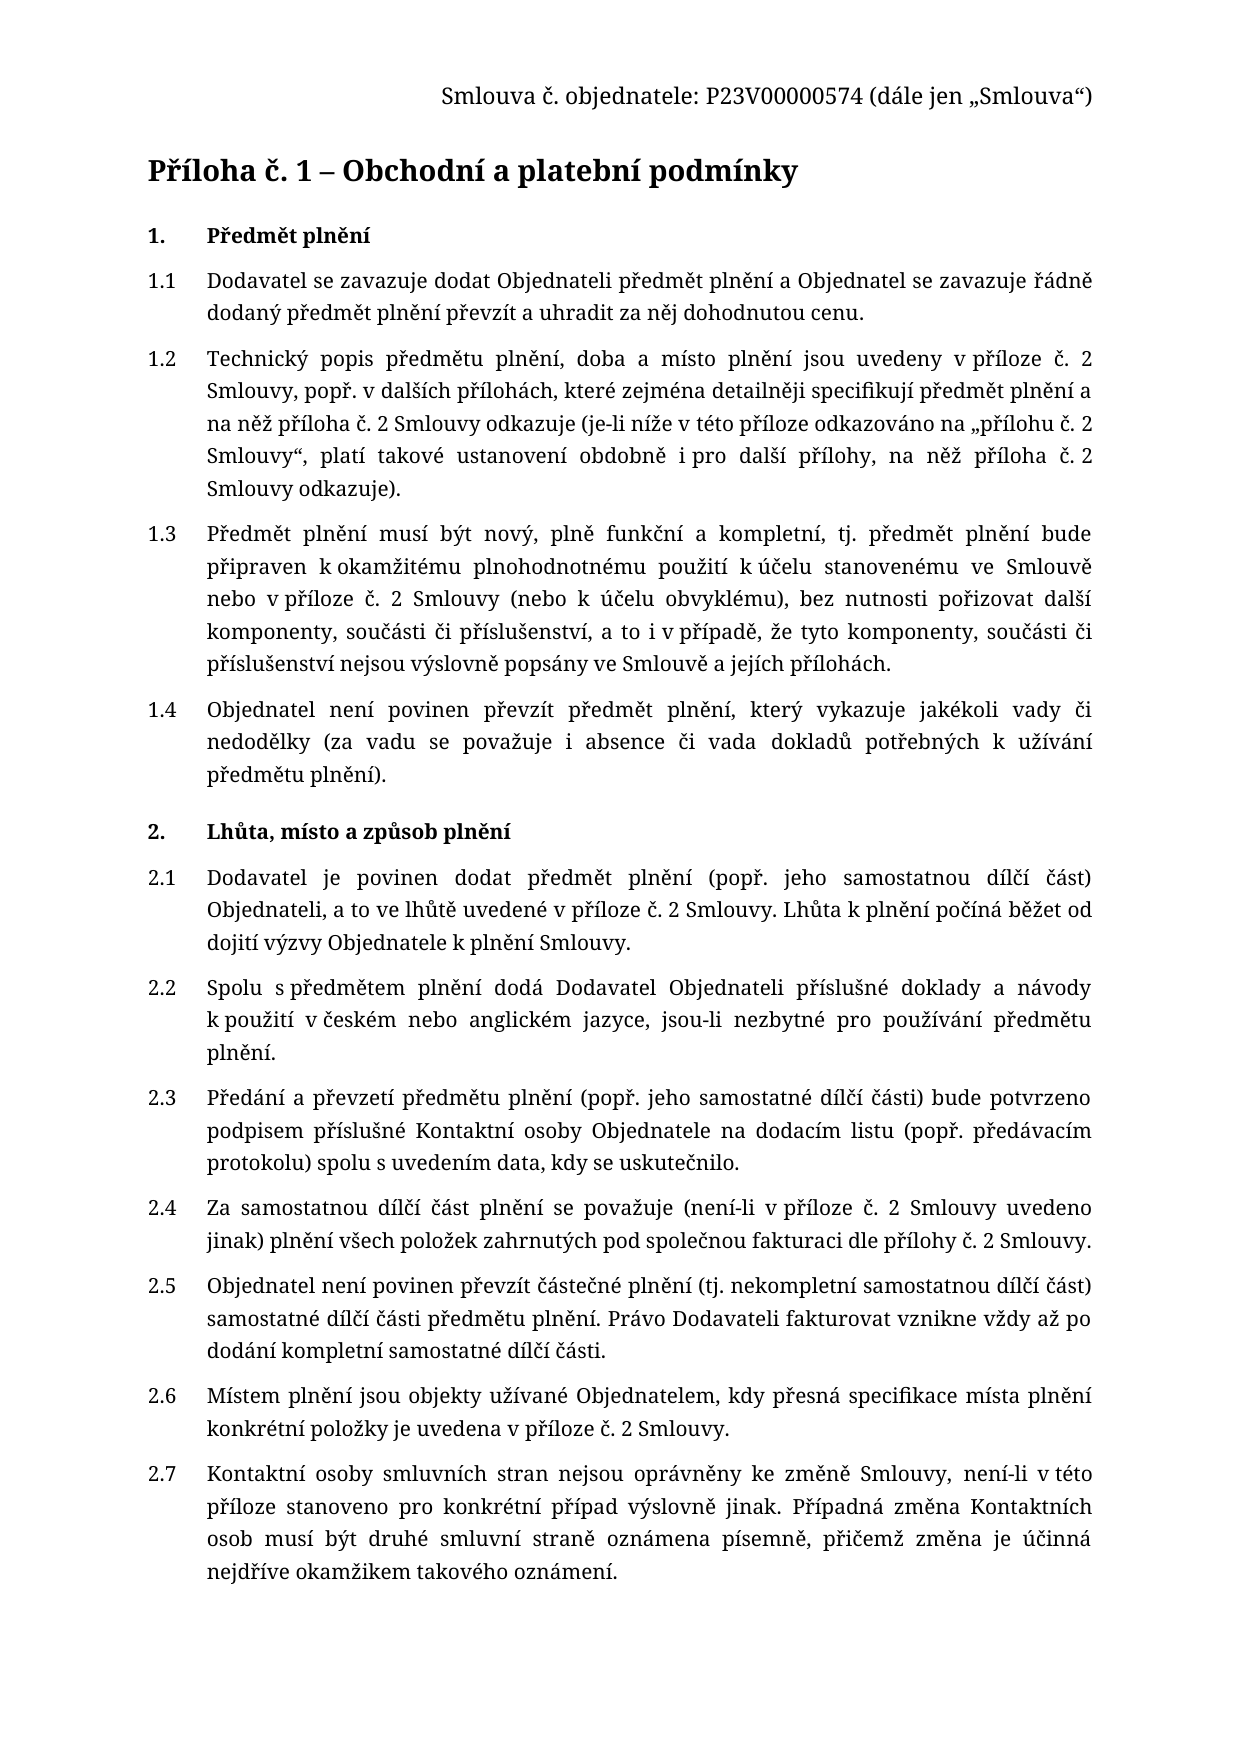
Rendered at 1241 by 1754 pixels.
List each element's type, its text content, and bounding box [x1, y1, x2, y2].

list Místem plnění jsou objekty užívané Objednatelem, kdy přesná specifikace místa plnění konkrétní položky je uvedena v příloze č. 2 Smlouvy. [148, 1382, 1093, 1443]
list Dodavatel se zavazuje dodat Objednateli předmět plnění a Objednatel se zavazuje řádně dodaný předmět plnění převzít a uhradit za něj dohodnutou cenu. [148, 266, 1093, 327]
list Objednatel není povinen převzít předmět plnění, který vykazuje jakékoli vady či nedodělky (za vadu se považuje i absence či vada dokladů potřebných k užívání předmětu plnění). [148, 695, 1093, 788]
list Kontaktní osoby smluvních stran nejsou oprávněny ke změně Smlouvy, není-li v této příloze stanoveno pro konkrétní případ výslovně jinak. Případná změna Kontaktních osob musí být druhé smluvní straně oznámena písemně, přičemž změna je účinná nejdříve okamžikem takového oznámení. [148, 1459, 1093, 1586]
list Lhůta, místo a způsob plnění [148, 817, 1093, 846]
list Technický popis předmětu plnění, doba a místo plnění jsou uvedeny v příloze č. 2 Smlouvy, popř. v dalších přílohách, které zejména detailněji specifikují předmět plnění a na něž příloha č. 2 Smlouvy odkazuje (je-li níže v této příloze odkazováno na „přílohu č. 2 Smlouvy“, platí takové ustanovení obdobně i pro další přílohy, na něž příloha č. 2 Smlouvy odkazuje). [148, 344, 1093, 502]
list Objednatel není povinen převzít částečné plnění (tj. nekompletní samostatnou dílčí část) samostatné dílčí části předmětu plnění. Právo Dodavateli fakturovat vznikne vždy až po dodání kompletní samostatné dílčí části. [148, 1271, 1093, 1365]
list Předmět plnění [148, 221, 1093, 249]
list Dodavatel je povinen dodat předmět plnění (popř. jeho samostatnou dílčí část) Objednateli, a to ve lhůtě uvedené v příloze č. 2 Smlouvy. Lhůta k plnění počíná běžet od dojití výzvy Objednatele k plnění Smlouvy. [148, 863, 1093, 956]
text Příloha č. 1 – Obchodní a platební podmínky [148, 150, 1093, 190]
list Předmět plnění musí být nový, plně funkční a kompletní, tj. předmět plnění bude připraven k okamžitému plnohodnotnému použití k účelu stanovenému ve Smlouvě nebo v příloze č. 2 Smlouvy (nebo k účelu obvyklému), bez nutnosti pořizovat další komponenty, součásti či příslušenství, a to i v případě, že tyto komponenty, součásti či příslušenství nejsou výslovně popsány ve Smlouvě a jejích přílohách. [148, 519, 1093, 678]
list Za samostatnou dílčí část plnění se považuje (není-li v příloze č. 2 Smlouvy uvedeno jinak) plnění všech položek zahrnutých pod společnou fakturaci dle přílohy č. 2 Smlouvy. [148, 1193, 1093, 1254]
list Předání a převzetí předmětu plnění (popř. jeho samostatné dílčí části) bude potvrzeno podpisem příslušné Kontaktní osoby Objednatele na dodacím listu (popř. předávacím protokolu) spolu s uvedením data, kdy se uskutečnilo. [148, 1083, 1093, 1177]
list Spolu s předmětem plnění dodá Dodavatel Objednateli příslušné doklady a návody k použití v českém nebo anglickém jazyce, jsou-li nezbytné pro používání předmětu plnění. [148, 973, 1093, 1067]
